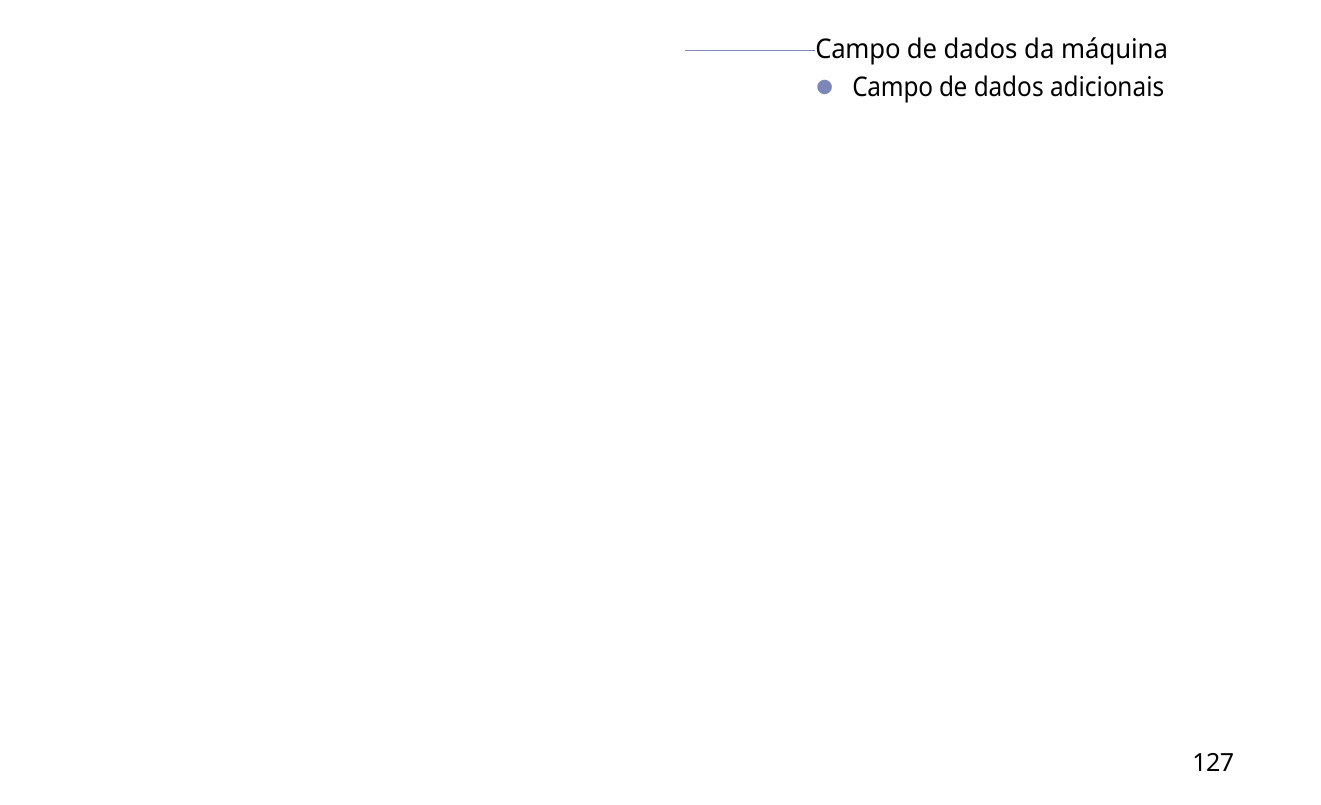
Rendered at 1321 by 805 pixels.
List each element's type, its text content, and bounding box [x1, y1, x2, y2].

list Campo de dados adicionais [815, 68, 1258, 105]
text Campo de dados da máquina [685, 29, 1258, 66]
